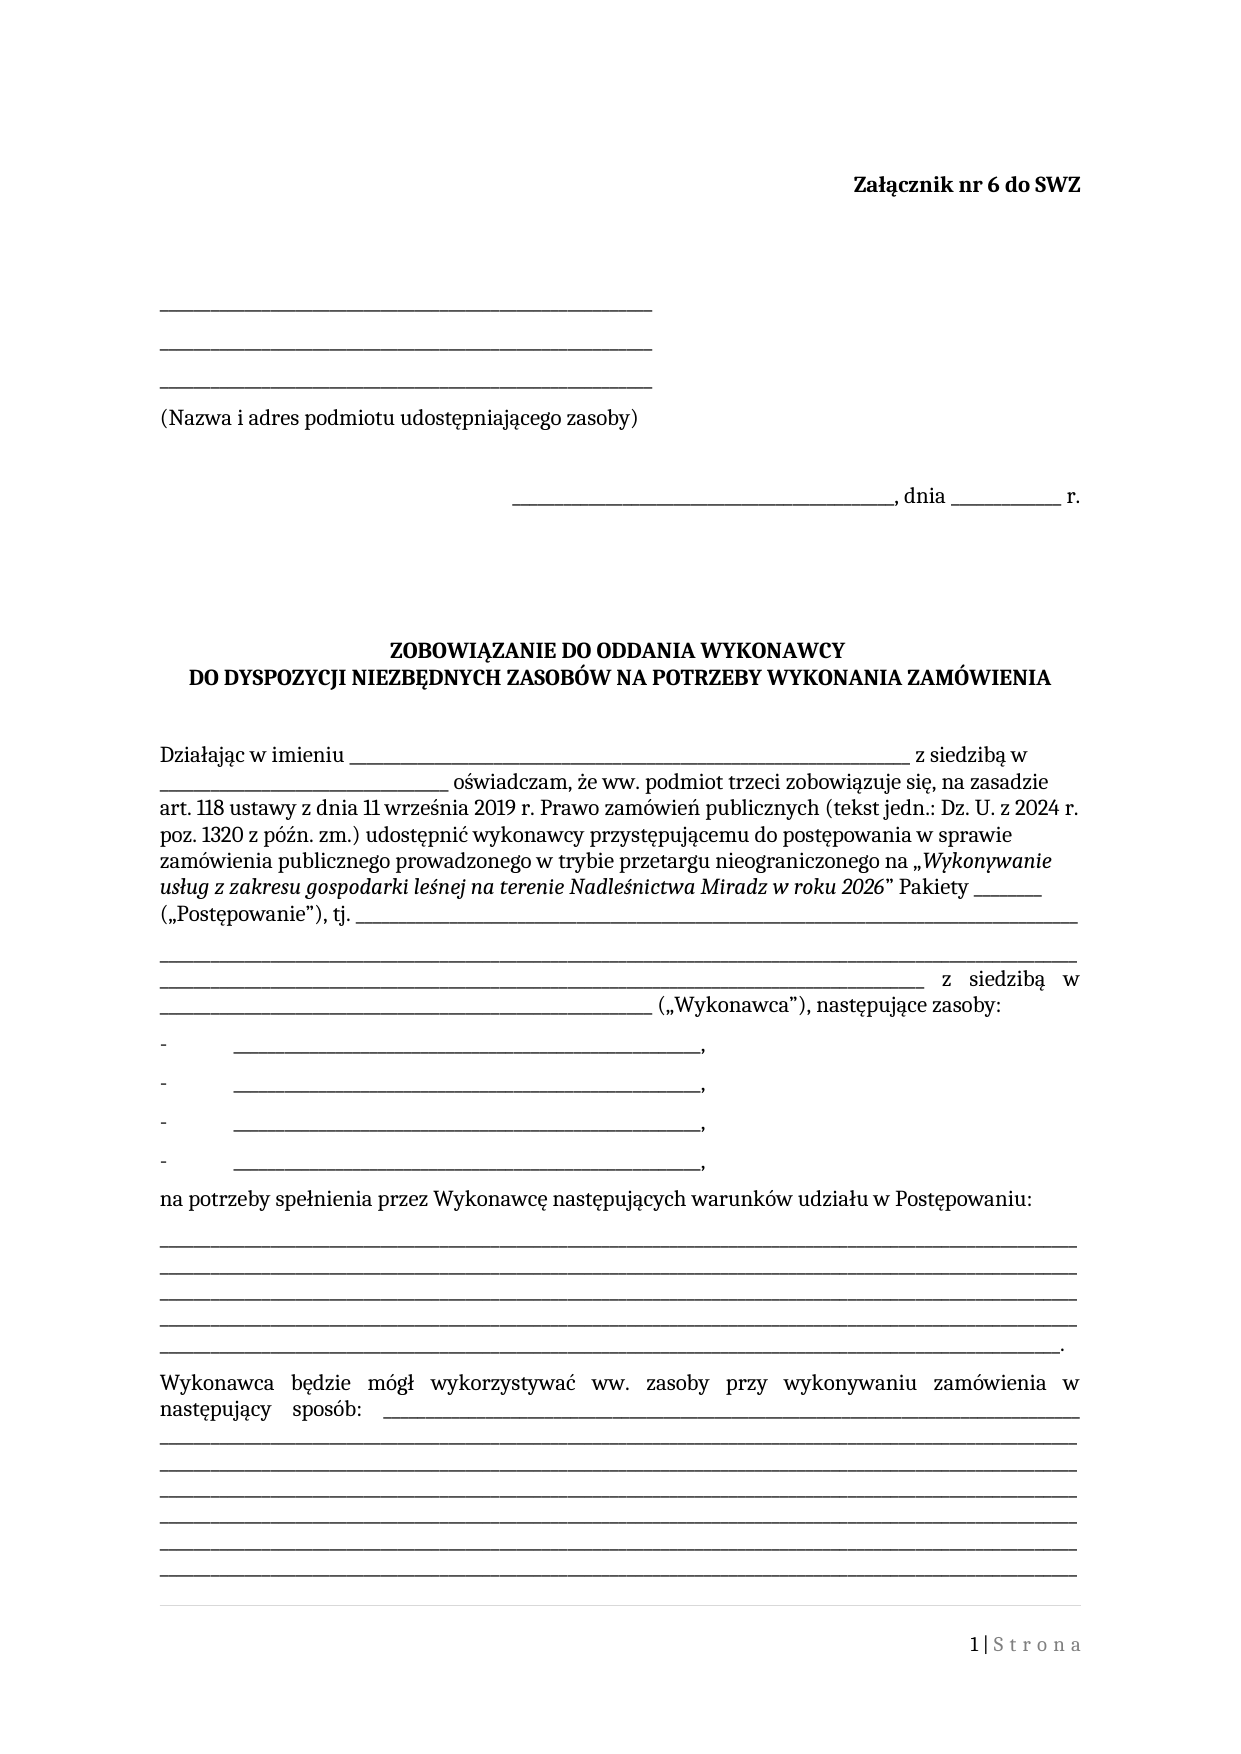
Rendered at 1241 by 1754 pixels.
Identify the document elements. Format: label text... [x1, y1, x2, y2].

text na potrzeby spełnienia przez Wykonawcę następujących warunków udziału w Postępowaniu: [159, 1186, 1081, 1213]
text - _______________________________________________________, [159, 1147, 1081, 1174]
text __________________________________________________________ [159, 288, 1081, 315]
text __________________________________________________________ [159, 327, 1081, 354]
text Załącznik nr 6 do SWZ [159, 172, 1081, 198]
text - _______________________________________________________, [159, 1070, 1081, 1096]
text - _______________________________________________________, [159, 1031, 1081, 1057]
text __________________________________________________________ [159, 366, 1081, 393]
text _____________________________________________, dnia _____________ r. [159, 483, 1081, 509]
text (Nazwa i adres podmiotu udostępniającego zasoby) [159, 405, 1081, 431]
text Działając w imieniu __________________________________________________________________ z siedzibą w __________________________________ oświadczam, że ww. podmiot trzeci zobowiązuje się, na zasadzie art. 118 ustawy z dnia 11 września 2019 r. Prawo zamówień publicznych (tekst jedn.: Dz. U. z 2024 r. poz. 1320 z późn. zm.) udostępnić wykonawcy przystępującemu do postępowania w sprawie zamówienia publicznego prowadzonego w trybie przetargu nieograniczonego na „Wykonywanie usług z zakresu gospodarki leśnej na terenie Nadleśnictwa Miradz w roku 2026” Pakiety ________ („Postępowanie”), tj. _____________________________________________________________________________________ [159, 742, 1081, 927]
text ZOBOWIĄZANIE DO ODDANIA WYKONAWCY DO DYSPOZYCJI NIEZBĘDNYCH ZASOBÓW NA POTRZEBY WYKONANIA ZAMÓWIENIA [159, 638, 1081, 691]
text ______________________________________________________________________________________________________________________________________________________________________________________________________ z siedzibą w __________________________________________________________ („Wykonawca”), następujące zasoby: [159, 939, 1081, 1018]
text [159, 1369, 1081, 1580]
text __________________________________________________________________________________________________________________________________________________________________________________________________________________________________________________________________________________________________________________________________________________________________________________________________________________________________________________________________________________________________________________________________________________________. [159, 1225, 1081, 1357]
text - _______________________________________________________, [159, 1108, 1081, 1135]
